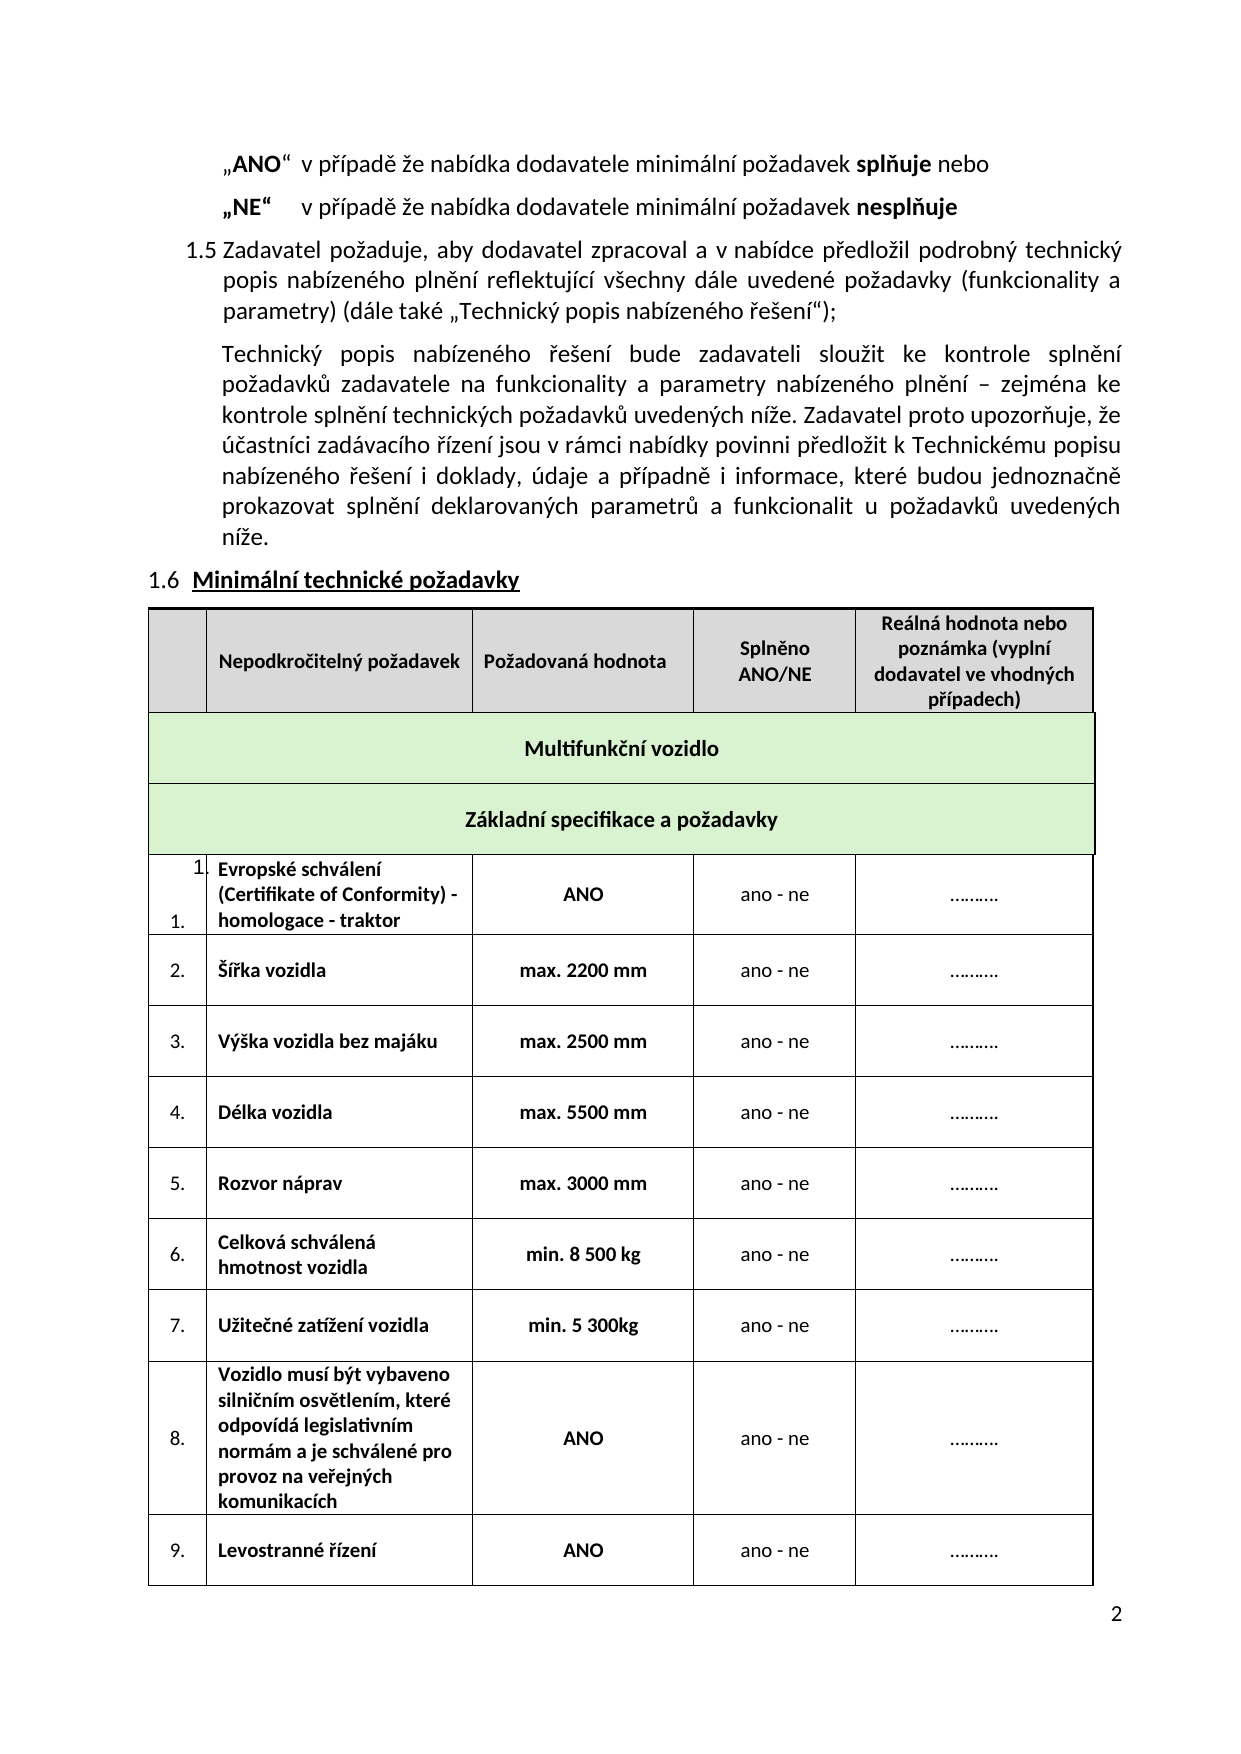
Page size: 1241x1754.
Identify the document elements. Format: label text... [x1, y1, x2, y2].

table_cell 7. [149, 1290, 206, 1361]
table_cell Vozidlo musí být vybaveno silničním osvětlením, které odpovídá legislativním normám a je schválené pro provoz na veřejných komunikacích [207, 1362, 472, 1514]
table_cell Základní specifikace a požadavky [149, 784, 1094, 854]
table_cell ………. [856, 855, 1092, 934]
table_cell ano - ne [694, 855, 855, 934]
table_cell ANO [473, 1515, 693, 1585]
text „NE“ v případě že nabídka dodavatele minimální požadavek nesplňuje [222, 191, 1122, 221]
table_cell ano - ne [694, 1515, 855, 1585]
table_header [149, 610, 206, 712]
table_header Splněno ANO/NE [694, 610, 855, 712]
table_header Reálná hodnota nebo poznámka (vyplní dodavatel ve vhodných případech) [856, 610, 1092, 712]
table_cell ano - ne [694, 1219, 855, 1289]
table_header Požadovaná hodnota [473, 610, 693, 712]
table_cell Evropské schválení (Certifikate of Conformity) - homologace - traktor [207, 855, 472, 934]
table_cell max. 3000 mm [473, 1148, 693, 1218]
table_cell 9. [149, 1515, 206, 1585]
table_cell 4. [149, 1077, 206, 1147]
table_cell max. 2500 mm [473, 1006, 693, 1076]
text „ANO“ v případě že nabídka dodavatele minimální požadavek splňuje nebo [222, 148, 1122, 178]
table_cell ano - ne [694, 1290, 855, 1361]
table_cell ano - ne [694, 1006, 855, 1076]
table_cell Šířka vozidla [207, 935, 472, 1005]
table_cell ………. [856, 1515, 1092, 1585]
table_cell Celková schválená hmotnost vozidla [207, 1219, 472, 1289]
table_cell min. 5 300kg [473, 1290, 693, 1361]
table_cell Multifunkční vozidlo [149, 713, 1094, 783]
table_cell ………. [856, 1148, 1092, 1218]
table_cell 6. [149, 1219, 206, 1289]
table_cell ………. [856, 1290, 1092, 1361]
table_cell 1. [149, 855, 206, 934]
table_cell max. 5500 mm [473, 1077, 693, 1147]
table_cell Výška vozidla bez majáku [207, 1006, 472, 1076]
table_cell ANO [473, 855, 693, 934]
table_cell ano - ne [694, 935, 855, 1005]
table_cell ………. [856, 1006, 1092, 1076]
table_cell Levostranné řízení [207, 1515, 472, 1585]
table_cell ………. [856, 1077, 1092, 1147]
table_cell Užitečné zatížení vozidla [207, 1290, 472, 1361]
table_header Nepodkročitelný požadavek [207, 610, 472, 712]
table_cell ………. [856, 935, 1092, 1005]
table_cell max. 2200 mm [473, 935, 693, 1005]
table_cell ANO [473, 1362, 693, 1514]
list Minimální technické požadavky [148, 564, 1122, 594]
table_cell ………. [856, 1362, 1092, 1514]
table_cell ano - ne [694, 1362, 855, 1514]
table_cell Rozvor náprav [207, 1148, 472, 1218]
table_cell 8. [149, 1362, 206, 1514]
table_cell ano - ne [694, 1077, 855, 1147]
table_cell 3. [149, 1006, 206, 1076]
table_cell ………. [856, 1219, 1092, 1289]
list Zadavatel požaduje, aby dodavatel zpracoval a v nabídce předložil podrobný technický popis nabízeného plnění reflektující všechny dále uvedené požadavky (funkcionality a parametry) (dále také „Technický popis nabízeného řešení“); [185, 234, 1122, 325]
table_cell 2. [149, 935, 206, 1005]
text Technický popis nabízeného řešení bude zadavateli sloužit ke kontrole splnění požadavků zadavatele na funkcionality a parametry nabízeného plnění – zejména ke kontrole splnění technických požadavků uvedených níže. Zadavatel proto upozorňuje, že účastníci zadávacího řízení jsou v rámci nabídky povinni předložit k Technickému popisu nabízeného řešení i doklady, údaje a případně i informace, které budou jednoznačně prokazovat splnění deklarovaných parametrů a funkcionalit u požadavků uvedených níže. [222, 338, 1122, 551]
table_cell min. 8 500 kg [473, 1219, 693, 1289]
table_cell 5. [149, 1148, 206, 1218]
table_cell Délka vozidla [207, 1077, 472, 1147]
table_cell ano - ne [694, 1148, 855, 1218]
